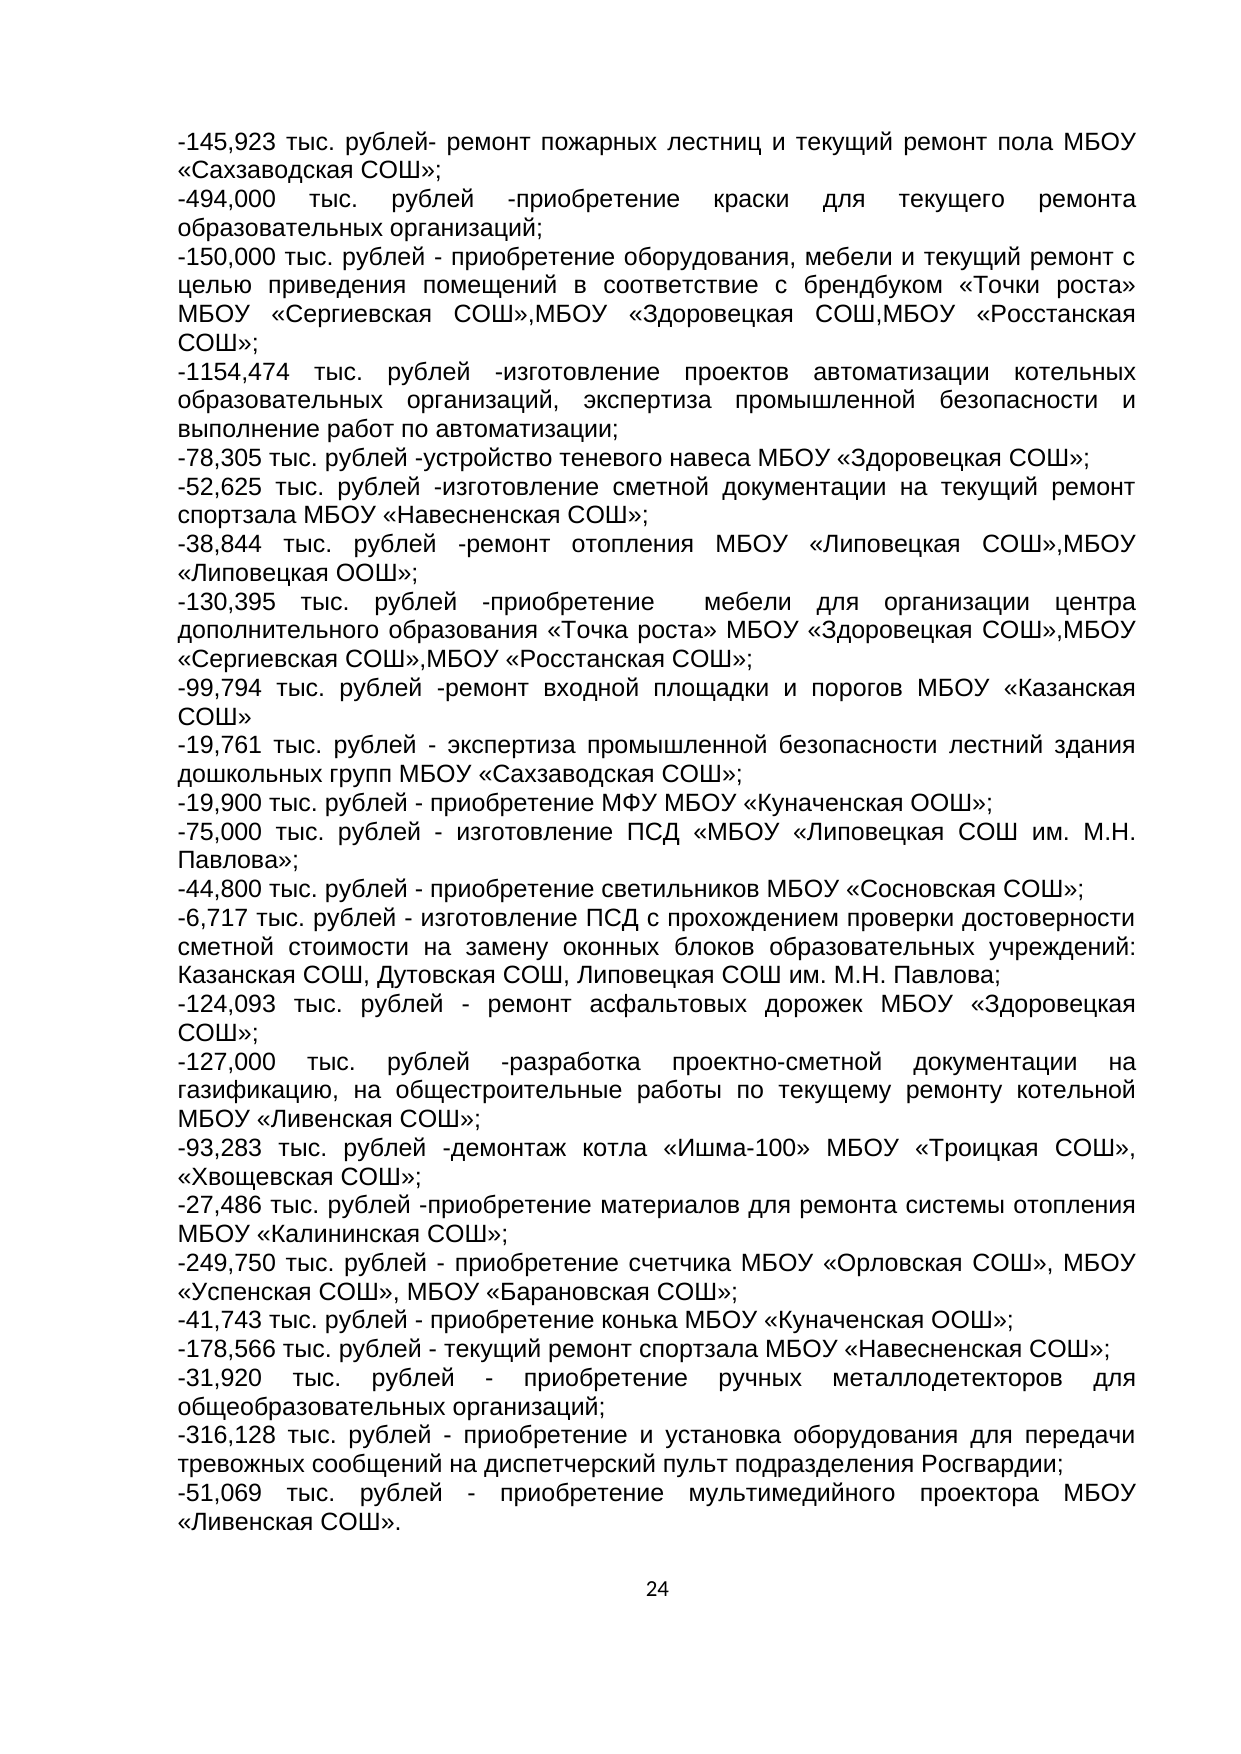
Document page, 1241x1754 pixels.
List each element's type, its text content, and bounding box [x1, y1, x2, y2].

text -1154,474 тыс. рублей -изготовление проектов автоматизации котельных образовательных организаций, экспертиза промышленной безопасности и выполнение работ по автоматизации; [177, 356, 1137, 443]
text -38,844 тыс. рублей -ремонт отопления МБОУ «Липовецкая СОШ»,МБОУ «Липовецкая ООШ»; [177, 529, 1137, 586]
text -316,128 тыс. рублей - приобретение и установка оборудования для передачи тревожных сообщений на диспетчерский пульт подразделения Росгвардии; [177, 1420, 1137, 1478]
text -6,717 тыс. рублей - изготовление ПСД с прохождением проверки достоверности сметной стоимости на замену оконных блоков образовательных учреждений: Казанская СОШ, Дутовская СОШ, Липовецкая СОШ им. М.Н. Павлова; [177, 903, 1137, 989]
text -19,761 тыс. рублей - экспертиза промышленной безопасности лестний здания дошкольных групп МБОУ «Сахзаводская СОШ»; [177, 730, 1137, 788]
text -93,283 тыс. рублей -демонтаж котла «Ишма-100» МБОУ «Троицкая СОШ», «Хвощевская СОШ»; [177, 1133, 1137, 1190]
text -31,920 тыс. рублей - приобретение ручных металлодетекторов для общеобразовательных организаций; [177, 1363, 1137, 1420]
text -27,486 тыс. рублей -приобретение материалов для ремонта системы отопления МБОУ «Калининская СОШ»; [177, 1190, 1137, 1248]
text -127,000 тыс. рублей -разработка проектно-сметной документации на газификацию, на общестроительные работы по текущему ремонту котельной МБОУ «Ливенская СОШ»; [177, 1046, 1137, 1133]
text -130,395 тыс. рублей -приобретение мебели для организации центра дополнительного образования «Точка роста» МБОУ «Здоровецкая СОШ»,МБОУ «Сергиевская СОШ»,МБОУ «Росстанская СОШ»; [177, 586, 1137, 673]
text -41,743 тыс. рублей - приобретение конька МБОУ «Куначенская ООШ»; [177, 1305, 1137, 1334]
text -494,000 тыс. рублей -приобретение краски для текущего ремонта образовательных организаций; [177, 184, 1137, 241]
text -178,566 тыс. рублей - текущий ремонт спортзала МБОУ «Навесненская СОШ»; [177, 1334, 1137, 1363]
text -19,900 тыс. рублей - приобретение МФУ МБОУ «Куначенская ООШ»; [177, 788, 1137, 816]
text -124,093 тыс. рублей - ремонт асфальтовых дорожек МБОУ «Здоровецкая СОШ»; [177, 989, 1137, 1046]
text -249,750 тыс. рублей - приобретение счетчика МБОУ «Орловская СОШ», МБОУ «Успенская СОШ», МБОУ «Барановская СОШ»; [177, 1248, 1137, 1305]
text -51,069 тыс. рублей - приобретение мультимедийного проектора МБОУ «Ливенская СОШ». [177, 1478, 1137, 1535]
text -99,794 тыс. рублей -ремонт входной площадки и порогов МБОУ «Казанская СОШ» [177, 673, 1137, 730]
text -145,923 тыс. рублей- ремонт пожарных лестниц и текущий ремонт пола МБОУ «Сахзаводская СОШ»; [177, 126, 1137, 184]
text -78,305 тыс. рублей -устройство теневого навеса МБОУ «Здоровецкая СОШ»; [177, 443, 1137, 471]
text -52,625 тыс. рублей -изготовление сметной документации на текущий ремонт спортзала МБОУ «Навесненская СОШ»; [177, 471, 1137, 529]
text -150,000 тыс. рублей - приобретение оборудования, мебели и текущий ремонт с целью приведения помещений в соответствие с брендбуком «Точки роста» МБОУ «Сергиевская СОШ»,МБОУ «Здоровецкая СОШ,МБОУ «Росстанская СОШ»; [177, 241, 1137, 356]
text -75,000 тыс. рублей - изготовление ПСД «МБОУ «Липовецкая СОШ им. М.Н. Павлова»; -44,800 тыс. рублей - приобретение светильников МБОУ «Сосновская СОШ»; [177, 816, 1137, 903]
